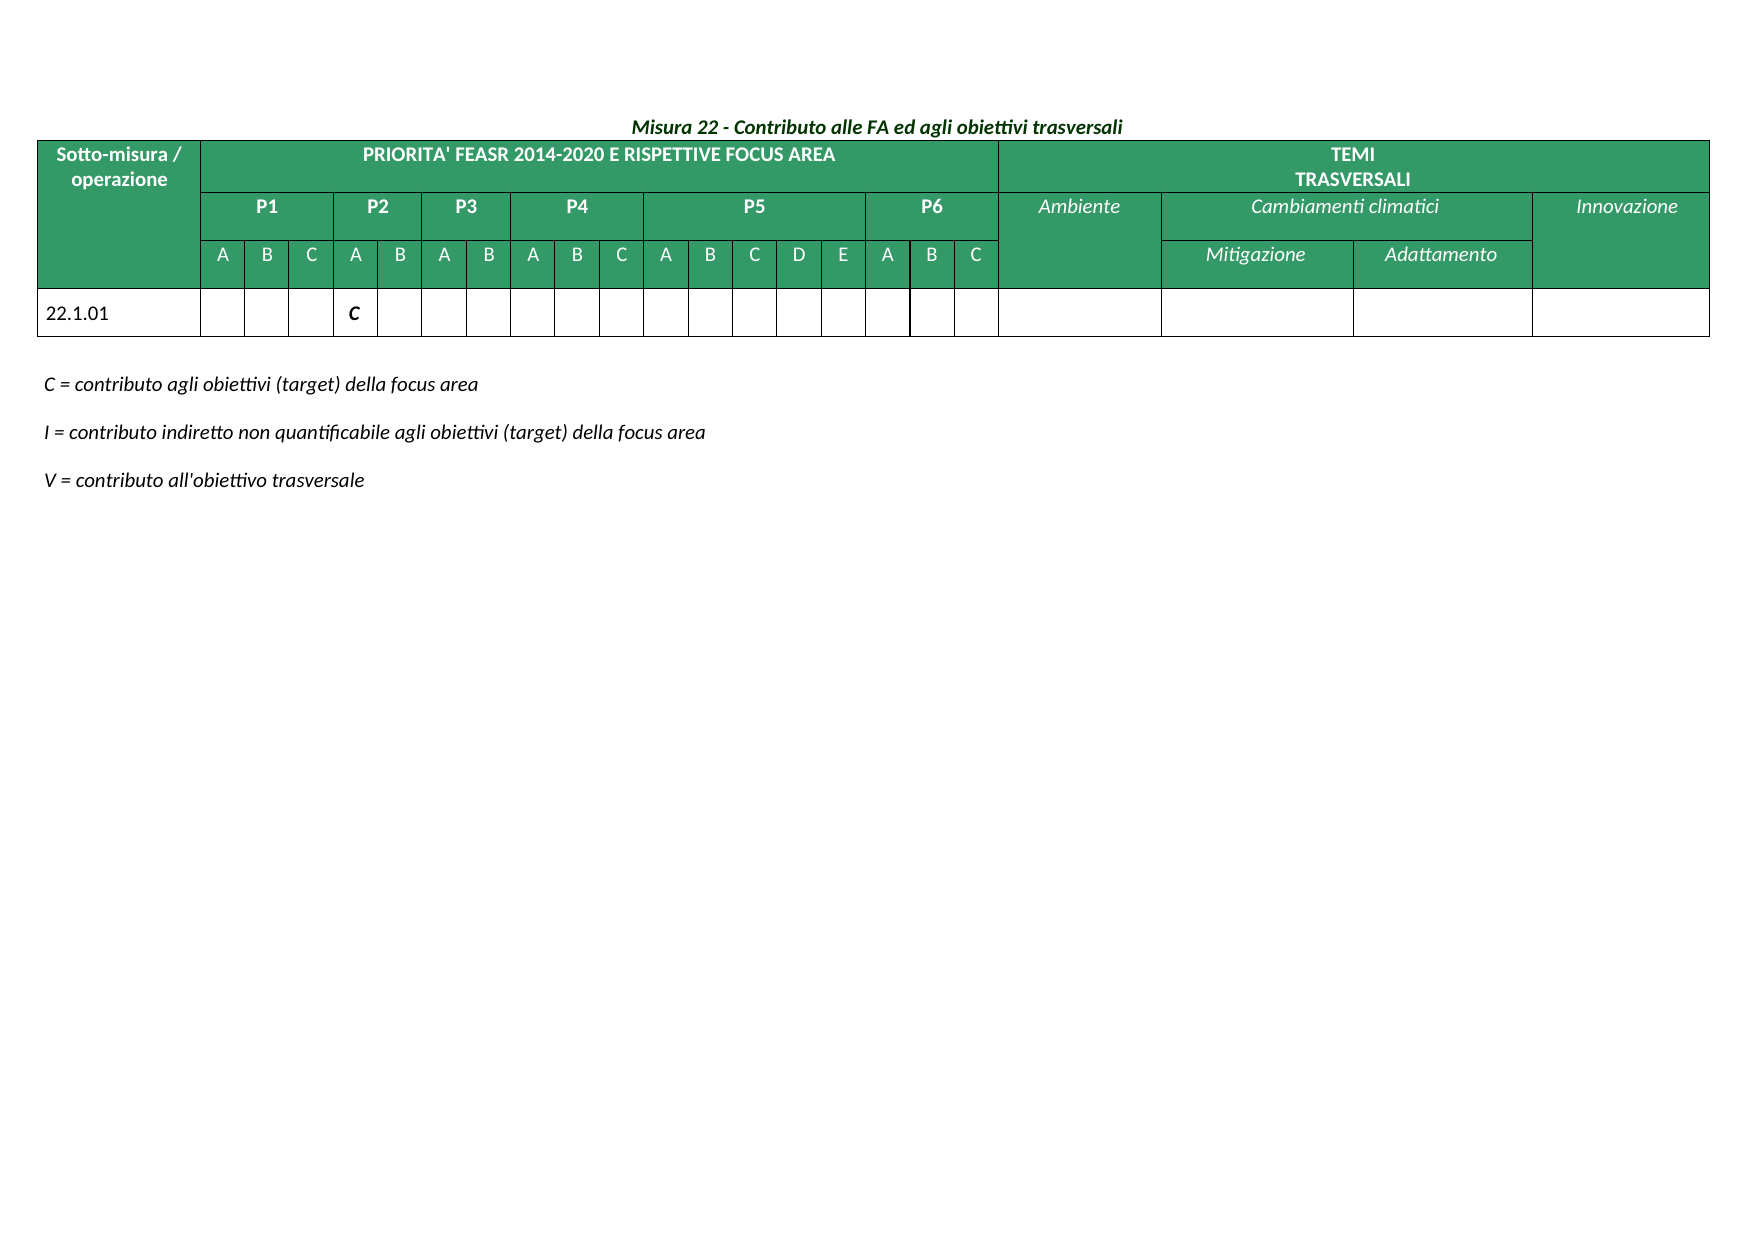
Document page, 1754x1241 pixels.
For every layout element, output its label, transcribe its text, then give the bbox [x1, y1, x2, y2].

table_cell Innovazione [1533, 193, 1709, 288]
table_cell C [955, 241, 998, 288]
table_cell Adattamento [1354, 241, 1532, 288]
table_cell [1162, 289, 1353, 336]
table_header TEMI TRASVERSALI [999, 141, 1709, 192]
table_cell C [600, 241, 643, 288]
table_cell P2 [334, 193, 421, 240]
table_cell [822, 289, 865, 336]
table_cell E [822, 241, 865, 288]
table_cell P1 [201, 193, 333, 240]
table_cell B [378, 241, 421, 288]
table_cell B [467, 241, 510, 288]
table_cell P4 [511, 193, 643, 240]
table_cell A [422, 241, 466, 288]
table_cell A [334, 241, 377, 288]
table_cell [644, 289, 688, 336]
table_cell [201, 289, 244, 336]
table_cell Cambiamenti climatici [1162, 193, 1532, 240]
table_cell Mitigazione [1162, 241, 1353, 288]
table_cell A [511, 241, 554, 288]
table_cell 22.1.01 [38, 289, 200, 336]
table_cell C [289, 241, 333, 288]
table_cell A [866, 241, 909, 288]
text I = contributo indiretto non quantificabile agli obiettivi (target) della focus area V = contributo all'obiettivo trasversale [44, 419, 718, 493]
table_cell P6 [866, 193, 998, 240]
table_cell [600, 289, 643, 336]
table_cell [555, 289, 599, 336]
table_cell [467, 289, 510, 336]
table_cell [289, 289, 333, 336]
table_cell D [777, 241, 821, 288]
table_cell [777, 289, 821, 336]
table_cell [422, 289, 466, 336]
table_cell A [644, 241, 688, 288]
table_cell B [689, 241, 732, 288]
table_cell [1533, 289, 1709, 336]
table_header Sotto-misura / operazione [38, 141, 200, 288]
table_cell B [911, 241, 954, 288]
table_cell C [334, 289, 377, 336]
table_header PRIORITA' FEASR 2014-2020 E RISPETTIVE FOCUS AREA [201, 141, 998, 192]
table_cell C [733, 241, 776, 288]
table_cell Ambiente [999, 193, 1161, 288]
table_cell B [555, 241, 599, 288]
table_cell [1354, 289, 1532, 336]
table_cell [911, 289, 954, 336]
table_cell [689, 289, 732, 336]
subtitle Misura 22 - Contributo alle FA ed agli obiettivi trasversali [630, 114, 1127, 140]
table_cell [511, 289, 554, 336]
table_cell [866, 289, 909, 336]
table_cell [733, 289, 776, 336]
table_cell P5 [644, 193, 865, 240]
table_cell B [245, 241, 288, 288]
table_cell [245, 289, 288, 336]
table_cell A [201, 241, 244, 288]
table_cell P3 [422, 193, 510, 240]
table_cell [378, 289, 421, 336]
table_cell [999, 289, 1161, 336]
table_cell [955, 289, 998, 336]
text C = contributo agli obiettivi (target) della focus area [44, 371, 1733, 396]
